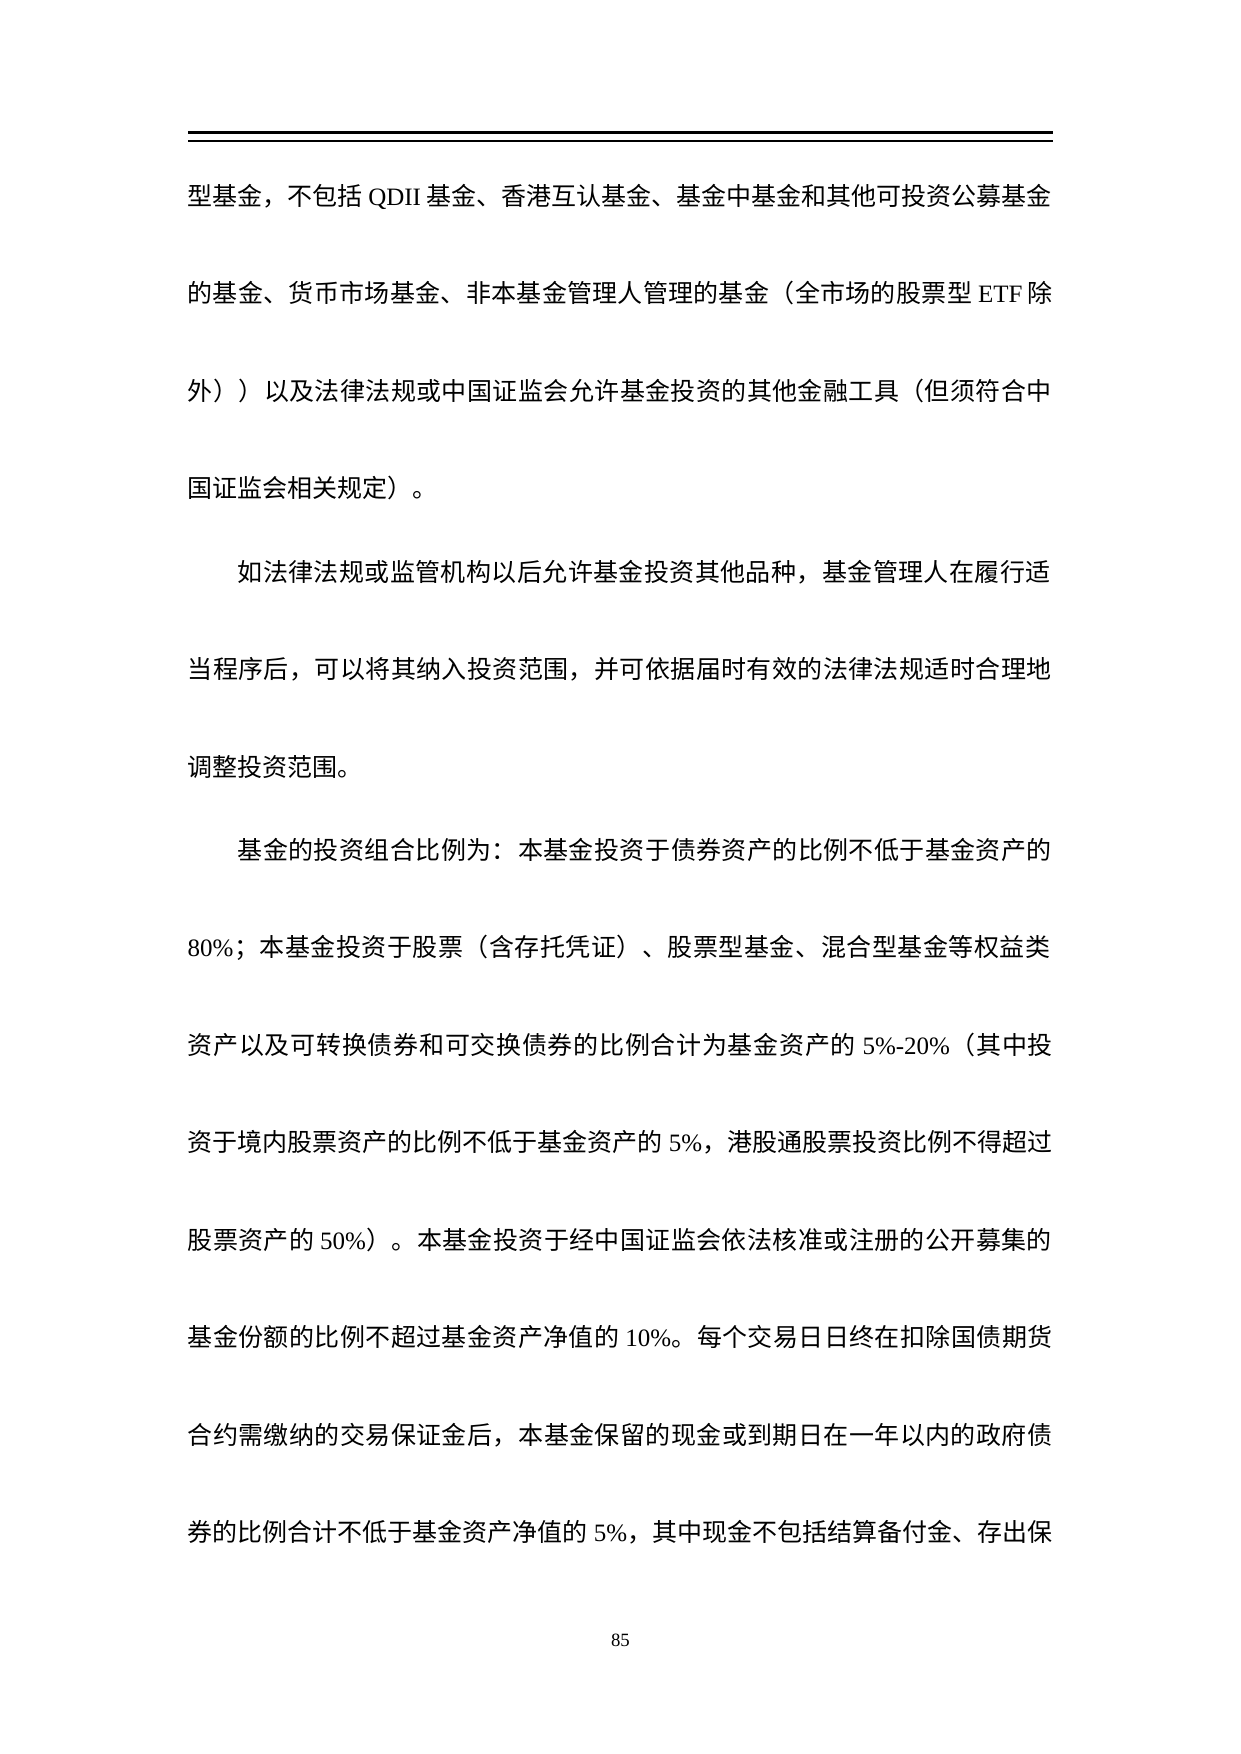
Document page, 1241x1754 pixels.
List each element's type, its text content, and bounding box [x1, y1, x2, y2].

text 如法律法规或监管机构以后允许基金投资其他品种，基金管理人在履行适当程序后，可以将其纳入投资范围，并可依据届时有效的法律法规适时合理地调整投资范围。 [187, 538, 1053, 798]
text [187, 162, 1053, 519]
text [187, 816, 1053, 1563]
